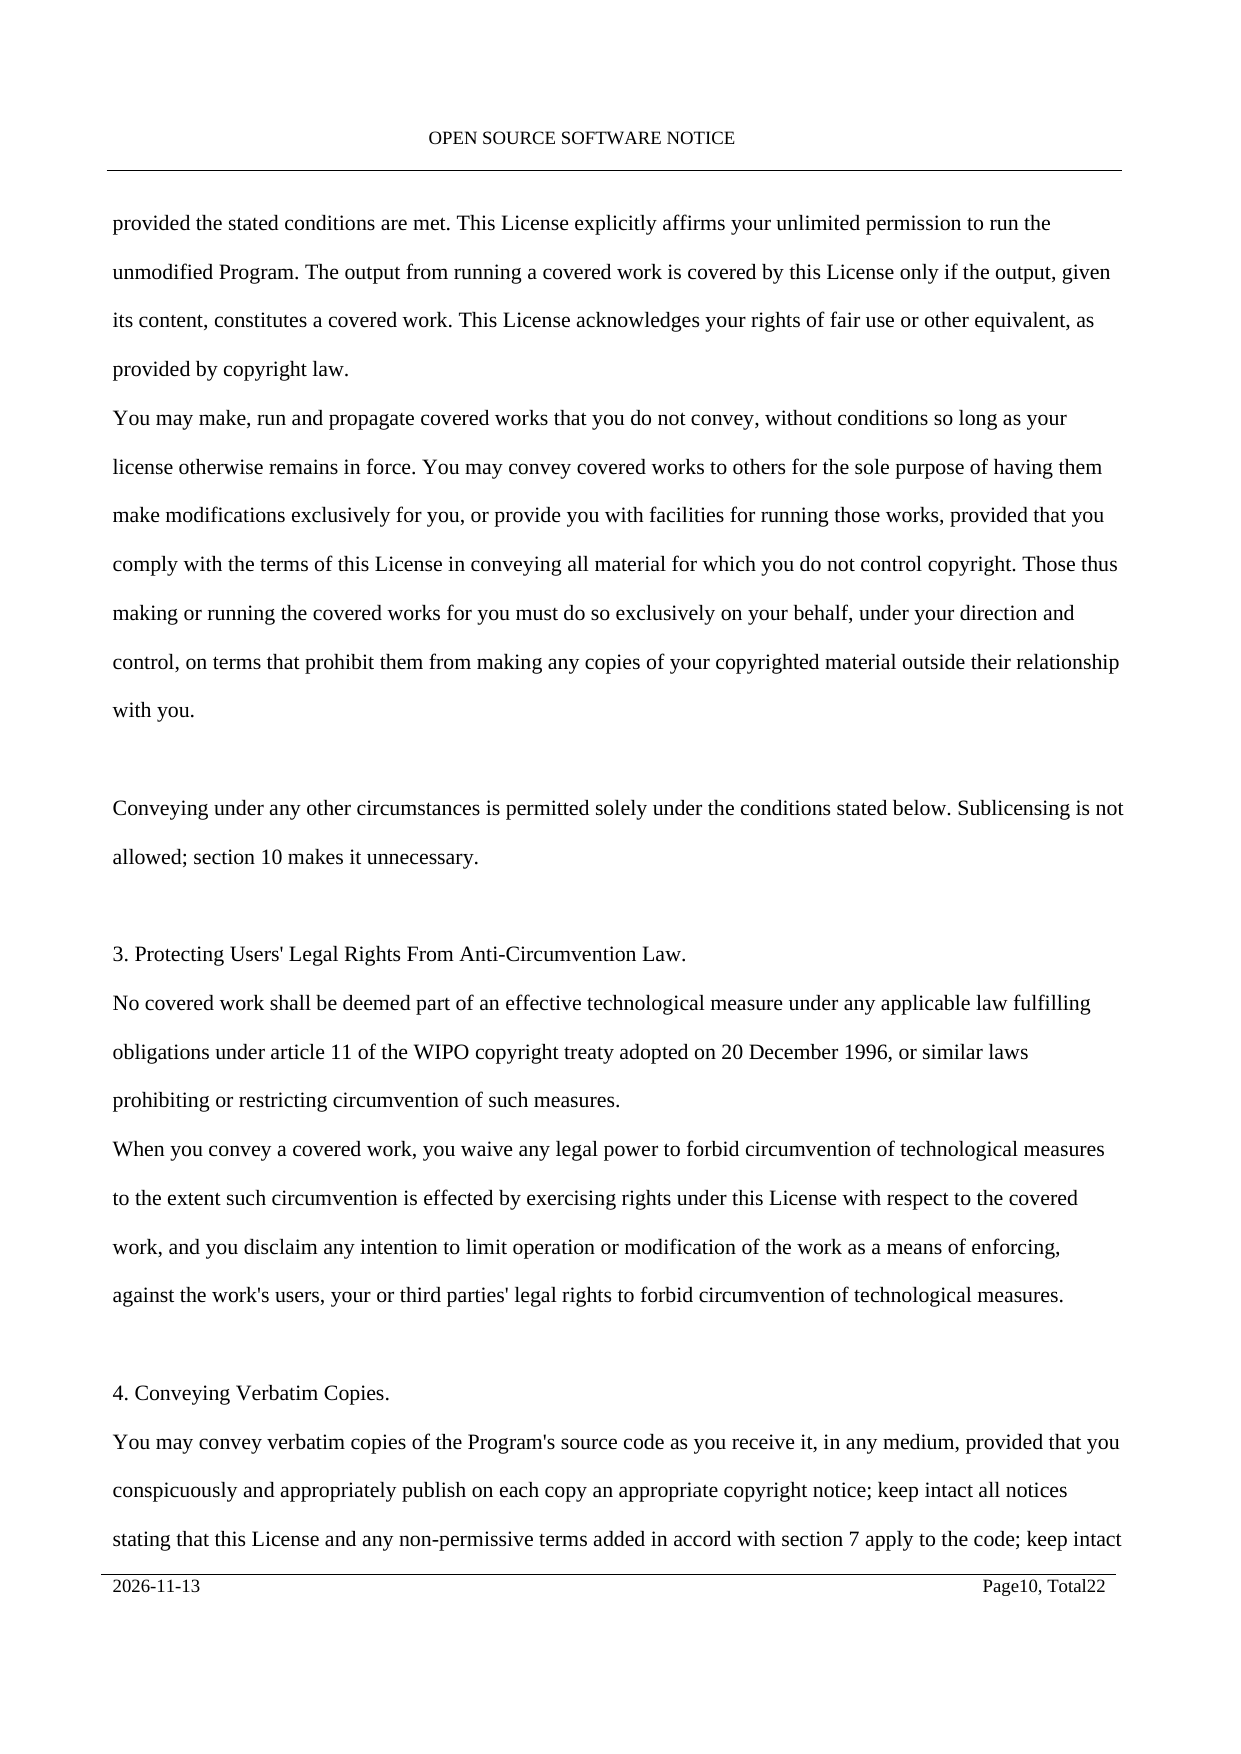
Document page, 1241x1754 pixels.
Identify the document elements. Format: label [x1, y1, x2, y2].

text [112, 206, 1128, 1555]
